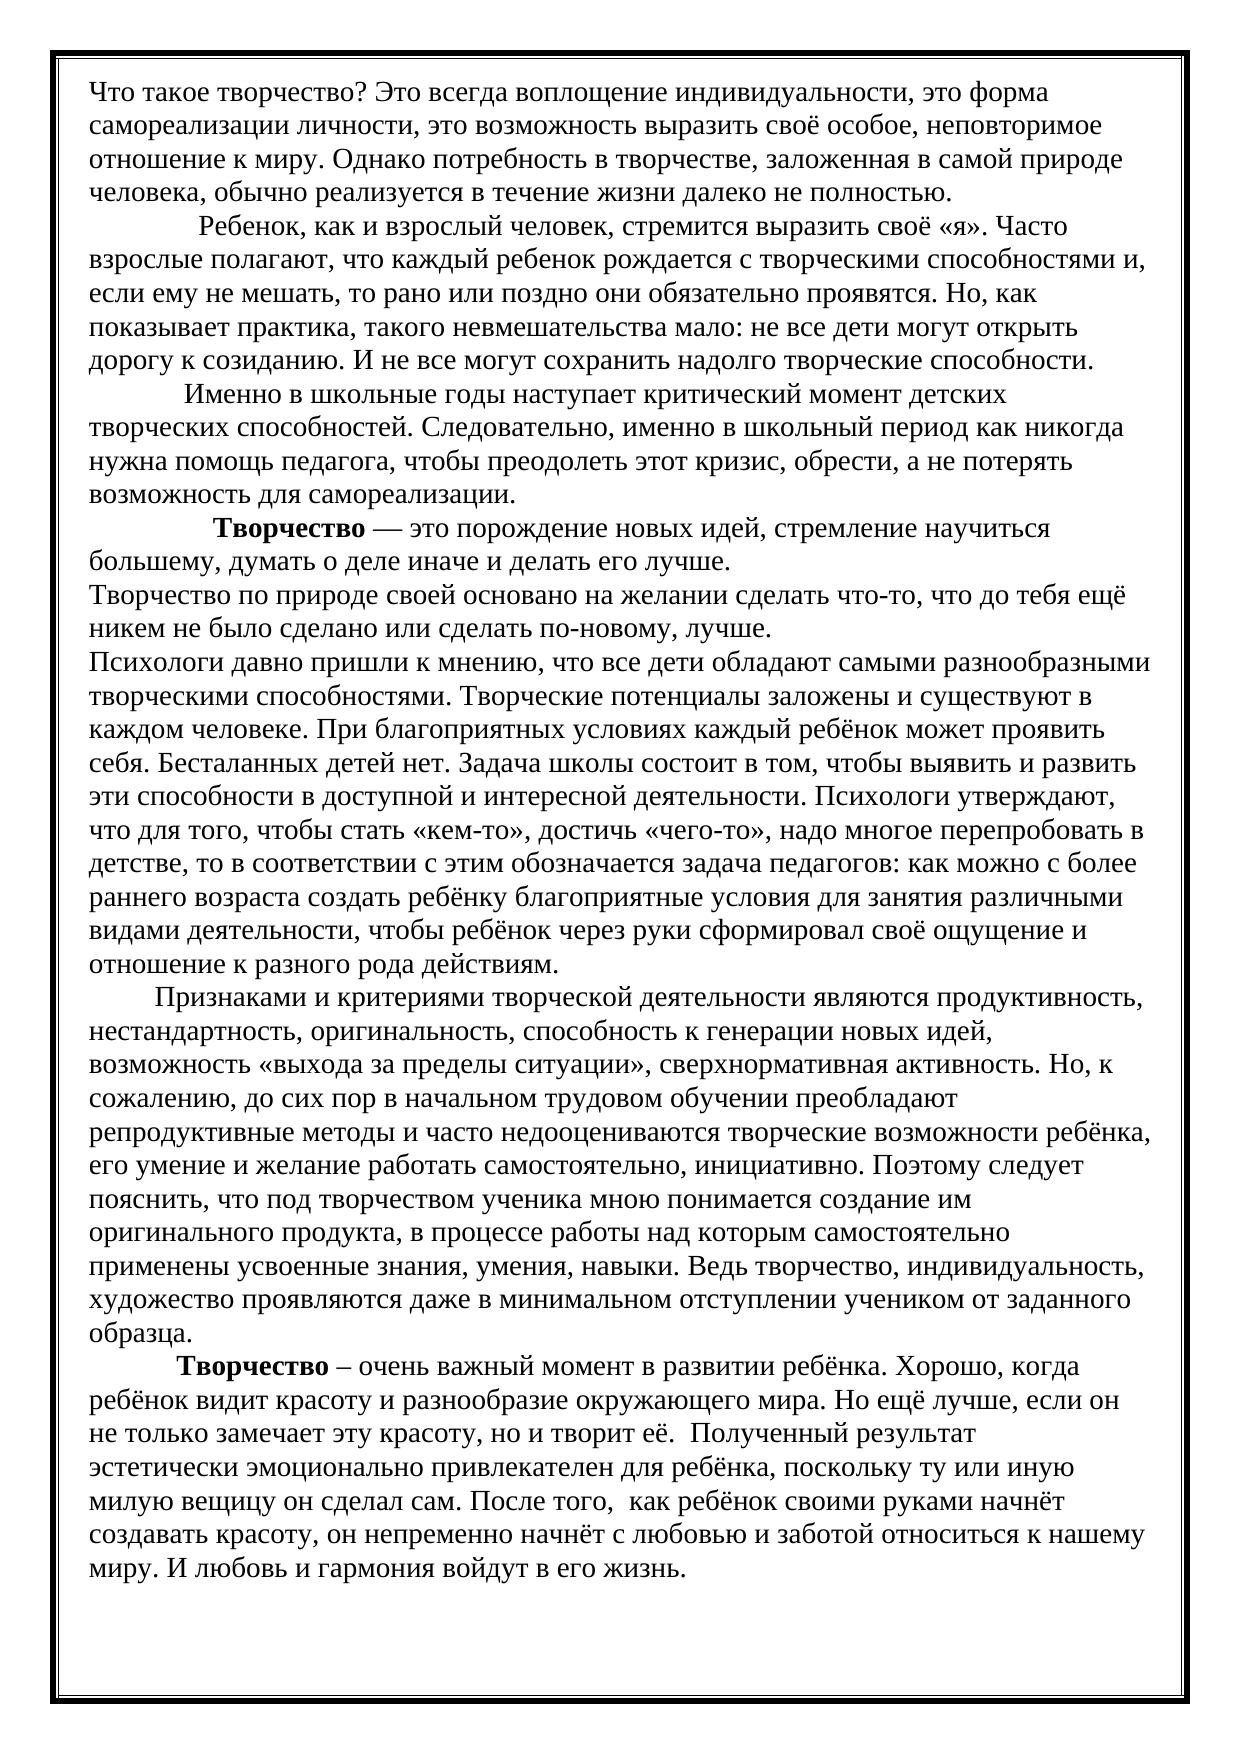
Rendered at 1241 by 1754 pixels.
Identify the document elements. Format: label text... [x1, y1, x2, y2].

text Творчество — это порождение новых идей, стремление научиться большему, думать о деле иначе и делать его лучше. [89, 510, 1152, 577]
text Признаками и критериями творческой деятельности являются продуктивность, нестандартность, оригинальность, способность к генерации новых идей, возможность «выхода за пределы ситуации», сверхнормативная активность. Но, к сожалению, до сих пор в начальном трудовом обучении преобладают репродуктивные методы и часто недооцениваются творческие возможности ребёнка, его умение и желание работать самостоятельно, инициативно. Поэтому следует пояснить, что под творчеством ученика мною понимается создание им оригинального продукта, в процессе работы над которым самостоятельно применены усвоенные знания, умения, навыки. Ведь творчество, индивидуальность, художество проявляются даже в минимальном отступлении учеником от заданного образца. [89, 979, 1152, 1348]
text Что такое творчество? Это всегда воплощение индивидуальности, это форма самореализации личности, это возможность выразить своё особое, неповторимое отношение к миру. Однако потребность в творчестве, заложенная в самой природе человека, обычно реализуется в течение жизни далеко не полностью. Ребенок, как и взрослый человек, стремится выразить своё «я». Часто взрослые полагают, что каждый ребенок рождается с творческими способностями и, если ему не мешать, то рано или поздно они обязательно проявятся. Но, как показывает практика, такого невмешательства мало: не все дети могут открыть дорогу к созиданию. И не все могут сохранить надолго творческие способности. Именно в школьные годы наступает критический момент детских творческих способностей. Следовательно, именно в школьный период как никогда нужна помощь педагога, чтобы преодолеть этот кризис, обрести, а не потерять возможность для самореализации. [89, 74, 1152, 510]
text Творчество по природе своей основано на желании сделать что-то, что до тебя ещё никем не было сделано или сделать по-новому, лучше. [89, 577, 1152, 644]
text Творчество – очень важный момент в развитии ребёнка. Хорошо, когда ребёнок видит красоту и разнообразие окружающего мира. Но ещё лучше, если он не только замечает эту красоту, но и творит её. Полученный результат эстетически эмоционально привлекателен для ребёнка, поскольку ту или иную милую вещицу он сделал сам. После того, как ребёнок своими руками начнёт создавать красоту, он непременно начнёт с любовью и заботой относиться к нашему миру. И любовь и гармония войдут в его жизнь. [89, 1348, 1152, 1583]
text Психологи давно пришли к мнению, что все дети обладают самыми разнообразными творческими способностями. Творческие потенциалы заложены и существуют в каждом человеке. При благоприятных условиях каждый ребёнок может проявить себя. Бесталанных детей нет. Задача школы состоит в том, чтобы выявить и развить эти способности в доступной и интересной деятельности. Психологи утверждают, что для того, чтобы стать «кем-то», достичь «чего-то», надо многое перепробовать в детстве, то в соответствии с этим обозначается задача педагогов: как можно с более раннего возраста создать ребёнку благоприятные условия для занятия различными видами деятельности, чтобы ребёнок через руки сформировал своё ощущение и отношение к разного рода действиям. [89, 644, 1152, 979]
